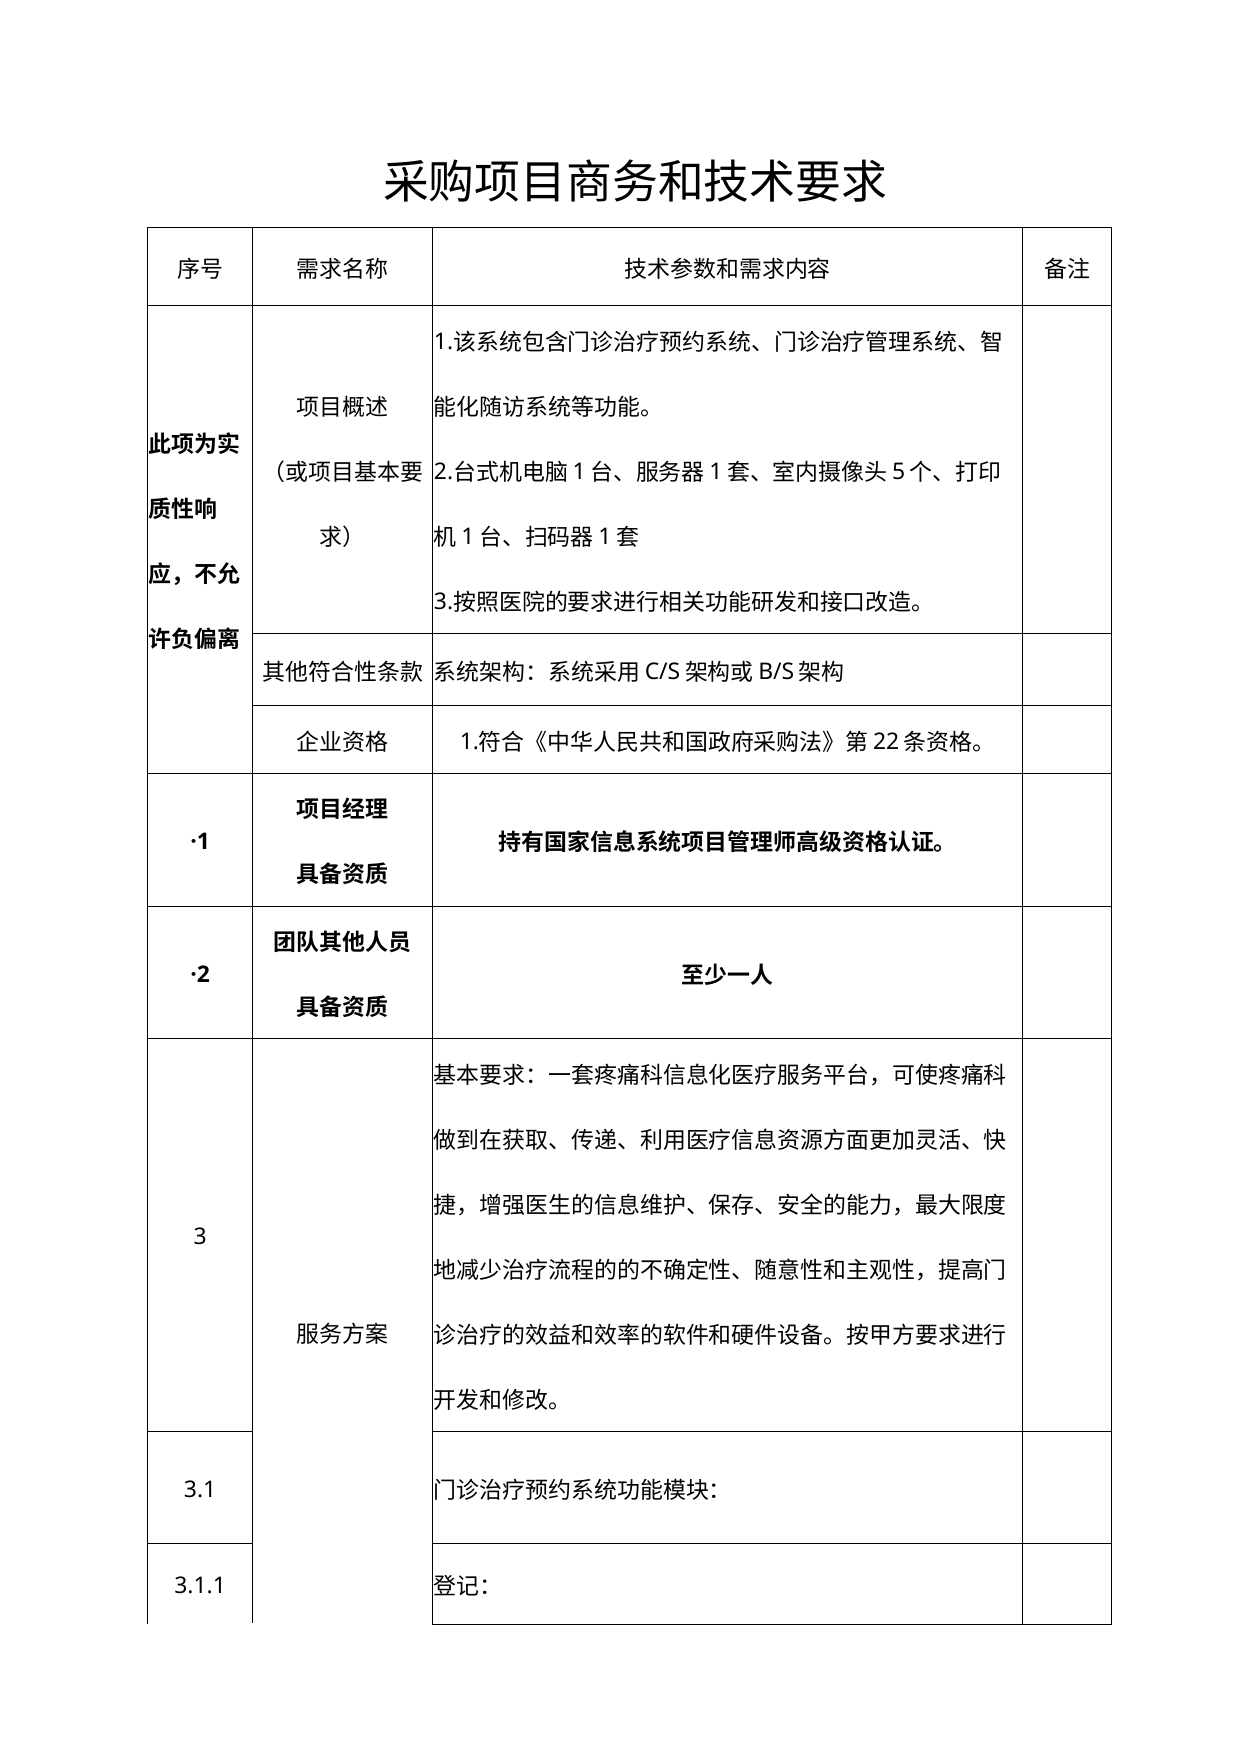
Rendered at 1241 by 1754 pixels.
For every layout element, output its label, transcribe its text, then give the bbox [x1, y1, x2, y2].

table_cell 1.该系统包含门诊治疗预约系统、门诊治疗管理系统、智能化随访系统等功能。 2.台式机电脑1台、服务器1套、室内摄像头5个、打印机1台、扫码器1套 3.按照医院的要求进行相关功能研发和接口改造。 [433, 306, 1022, 633]
table_cell ·2 [148, 907, 252, 1038]
table_cell 服务方案 [253, 1039, 432, 1623]
table_header 需求名称 [253, 228, 432, 305]
table_cell 项目经理 具备资质 [253, 774, 432, 906]
table_cell [1023, 1039, 1111, 1431]
table_header 技术参数和需求内容 [433, 228, 1022, 305]
table_cell 至少一人 [433, 907, 1022, 1038]
table_cell 3.1 [148, 1432, 252, 1543]
table_cell 3 [148, 1039, 252, 1431]
table_cell 3.1.1 [148, 1544, 252, 1623]
table_cell 企业资格 [253, 706, 432, 773]
table_cell 门诊治疗预约系统功能模块： [433, 1432, 1022, 1543]
table_header 备注 [1023, 228, 1111, 305]
table_cell [1023, 634, 1111, 705]
list 采购项目商务和技术要求 [148, 129, 1122, 227]
table_cell 持有国家信息系统项目管理师高级资格认证。 [433, 774, 1022, 906]
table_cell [433, 1544, 1022, 1623]
table_cell 基本要求：一套疼痛科信息化医疗服务平台，可使疼痛科做到在获取、传递、利用医疗信息资源方面更加灵活、快捷，增强医生的信息维护、保存、安全的能力，最大限度地减少治疗流程的的不确定性、随意性和主观性，提高门诊治疗的效益和效率的软件和硬件设备。按甲方要求进行开发和修改。 [433, 1039, 1022, 1431]
table_cell 项目概述 （或项目基本要求） [253, 306, 432, 633]
table_cell 团队其他人员 具备资质 [253, 907, 432, 1038]
table_cell [1023, 774, 1111, 906]
table_cell ·1 [148, 774, 252, 906]
table_cell [1023, 907, 1111, 1038]
table_cell 其他符合性条款 [253, 634, 432, 705]
table_cell 此项为实质性响应，不允许负偏离 [148, 306, 252, 773]
table_cell [1023, 1544, 1111, 1623]
table_cell [1023, 1432, 1111, 1543]
table_cell [1023, 706, 1111, 773]
table_cell 系统架构：系统采用C/S架构或B/S架构 [433, 634, 1022, 705]
table_header 序号 [148, 228, 252, 305]
table_cell [1023, 306, 1111, 633]
table_cell 1.符合《中华人民共和国政府采购法》第22条资格。 [433, 706, 1022, 773]
